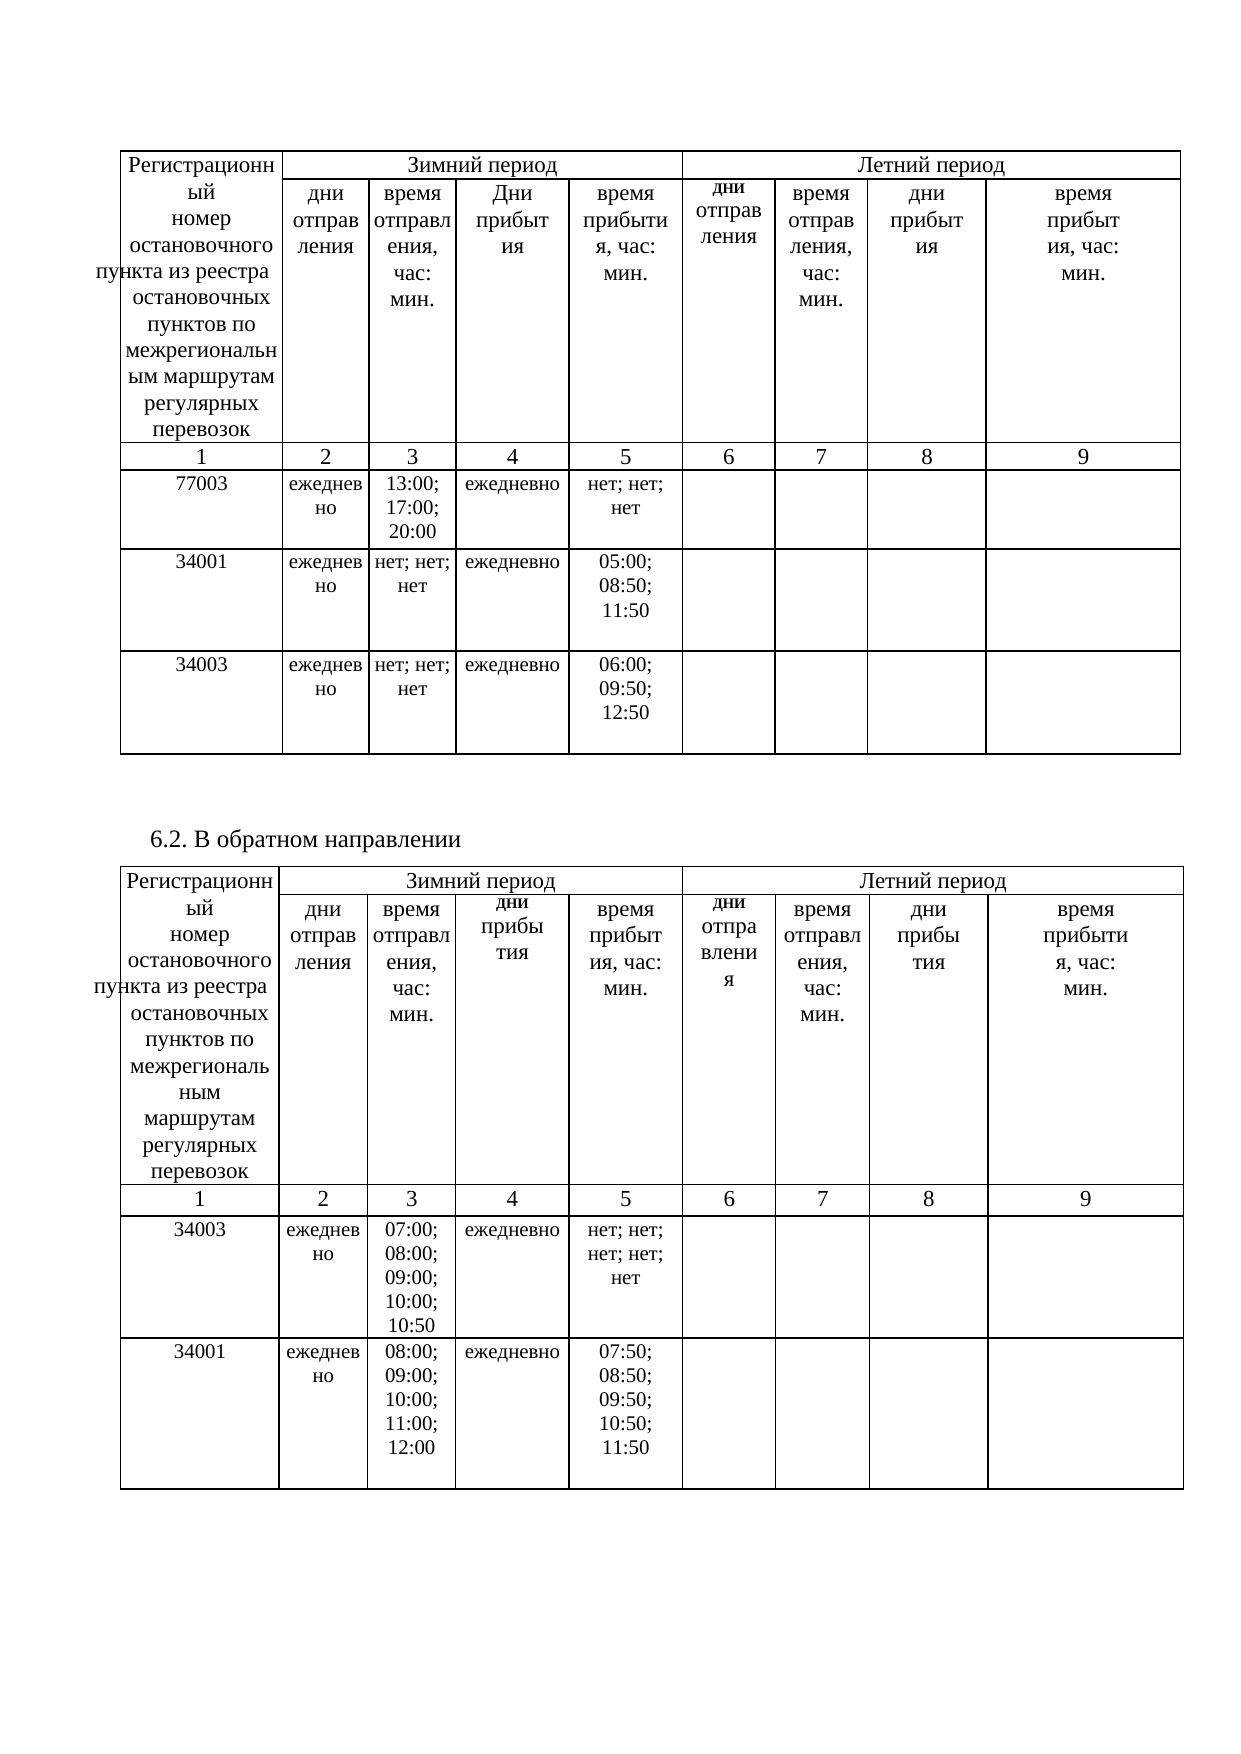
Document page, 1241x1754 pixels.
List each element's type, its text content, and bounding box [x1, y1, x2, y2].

table_cell ДНИ отпра влени я [683, 895, 775, 1183]
text 6.2. В обратном направлении [150, 824, 1090, 853]
table_cell время отправ ления, час: мин. [776, 180, 867, 441]
table_cell 2 [283, 443, 368, 469]
table_cell дни прибыт ия [868, 180, 985, 441]
table_cell [683, 471, 774, 548]
table_cell время прибыти я, час: мин. [989, 895, 1183, 1183]
table_cell 34001 [121, 550, 282, 650]
table_cell время прибыт ия, час: мин. [570, 895, 682, 1183]
table_cell [989, 1217, 1183, 1337]
table_cell [987, 471, 1180, 548]
table_cell 07:50; 08:50; 09:50; 10:50; 11:50 [570, 1339, 682, 1488]
table_cell 4 [457, 443, 568, 469]
table_cell 34001 [121, 1339, 278, 1488]
table_cell 3 [370, 443, 455, 469]
table_cell 5 [570, 1185, 682, 1215]
table_cell нет; нет; нет [570, 471, 682, 548]
table_cell время отправл ения, час: мин. [776, 895, 869, 1183]
table_cell 34003 [121, 652, 282, 753]
table_cell [683, 652, 774, 753]
table_header Зимний период [280, 867, 682, 893]
table_cell ежедневно [280, 1339, 367, 1488]
table_cell 8 [868, 443, 985, 469]
table_cell ежедневно [280, 1217, 367, 1337]
table_cell [683, 550, 774, 650]
table_cell ежедневно [283, 550, 368, 650]
table_cell 2 [280, 1185, 367, 1215]
table_cell 5 [570, 443, 682, 469]
table_cell 1 [121, 443, 282, 469]
table_cell дни прибы тия [870, 895, 987, 1183]
table_cell [776, 1217, 869, 1337]
table_cell ежедневно [283, 471, 368, 548]
table_cell ежедневно [456, 1339, 568, 1488]
table_cell 08:00; 09:00; 10:00; 11:00; 12:00 [368, 1339, 455, 1488]
table_cell [870, 1217, 987, 1337]
table_cell [870, 1339, 987, 1488]
table_cell время отправл ения, час: мин. [368, 895, 455, 1183]
table_cell 7 [776, 1185, 869, 1215]
table_cell [683, 1217, 775, 1337]
table_cell [776, 471, 867, 548]
table_cell нет; нет; нет [370, 550, 455, 650]
table_header Регистрационный номер остановочного пункта из реестра остановочных пунктов по межрегиональным маршрутам регулярных перевозок [121, 152, 282, 441]
table_cell нет; нет; нет; нет; нет [570, 1217, 682, 1337]
table_cell [868, 652, 985, 753]
table_cell ежедневно [457, 471, 568, 548]
table_cell 06:00; 09:50; 12:50 [570, 652, 682, 753]
table_cell [776, 652, 867, 753]
table_header Летний период [683, 867, 1183, 893]
table_cell ежедневно [456, 1217, 568, 1337]
table_cell ежедневно [283, 652, 368, 753]
table_cell [683, 1339, 775, 1488]
table_cell 6 [683, 443, 774, 469]
table_cell ДНИ отправ ления [683, 180, 774, 441]
table_cell [868, 471, 985, 548]
table_cell 34003 [121, 1217, 278, 1337]
table_cell 9 [987, 443, 1180, 469]
table_cell время прибыт ия, час: мин. [987, 180, 1180, 441]
table_cell нет; нет; нет [370, 652, 455, 753]
table_cell 9 [989, 1185, 1183, 1215]
table_cell [989, 1339, 1183, 1488]
table_cell время прибыти я, час: мин. [570, 180, 682, 441]
table_cell 13:00; 17:00; 20:00 [370, 471, 455, 548]
table_cell ежедневно [457, 550, 568, 650]
table_cell [987, 550, 1180, 650]
table_cell [776, 550, 867, 650]
table_cell 05:00; 08:50; 11:50 [570, 550, 682, 650]
table_cell [987, 652, 1180, 753]
table_cell 4 [456, 1185, 568, 1215]
table_cell Дни прибыт ия [457, 180, 568, 441]
table_cell ежедневно [457, 652, 568, 753]
table_cell 07:00; 08:00; 09:00; 10:00; 10:50 [368, 1217, 455, 1337]
table_cell 3 [368, 1185, 455, 1215]
table_cell [776, 1339, 869, 1488]
table_cell [868, 550, 985, 650]
table_cell 1 [121, 1185, 278, 1215]
table_cell дни отправ ления [283, 180, 368, 441]
table_cell 6 [683, 1185, 775, 1215]
table_cell 8 [870, 1185, 987, 1215]
table_cell 7 [776, 443, 867, 469]
table_cell время отправл ения, час: мин. [370, 180, 455, 441]
table_header Летний период [683, 152, 1180, 178]
table_cell 77003 [121, 471, 282, 548]
table_header Регистрационный номер остановочного пункта из реестра остановочных пунктов по межрегиональным маршрутам регулярных перевозок [121, 867, 278, 1183]
table_header Зимний период [283, 152, 682, 178]
table_cell дни отправ ления [280, 895, 367, 1183]
table_cell ДНИ прибы тия [456, 895, 568, 1183]
